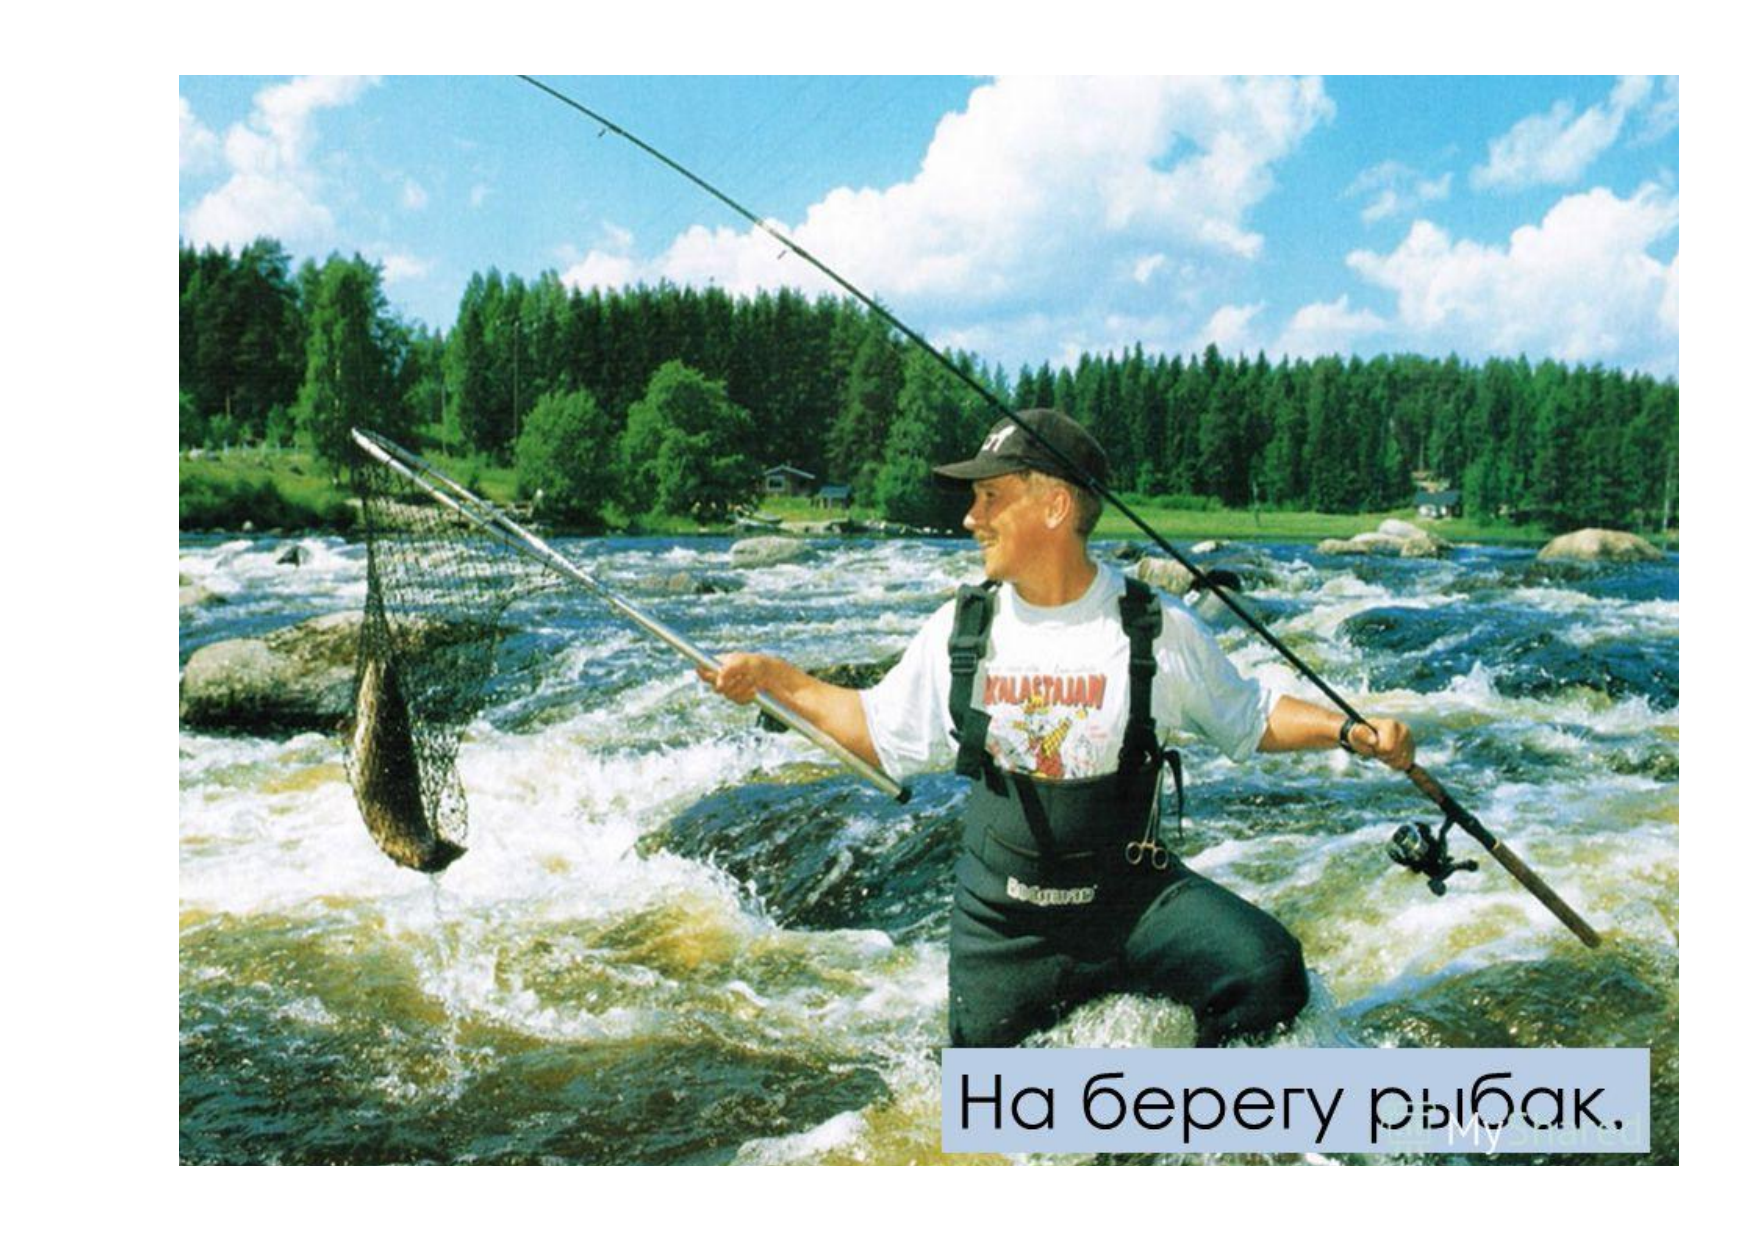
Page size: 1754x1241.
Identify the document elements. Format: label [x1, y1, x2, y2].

picture [179, 75, 1679, 1166]
